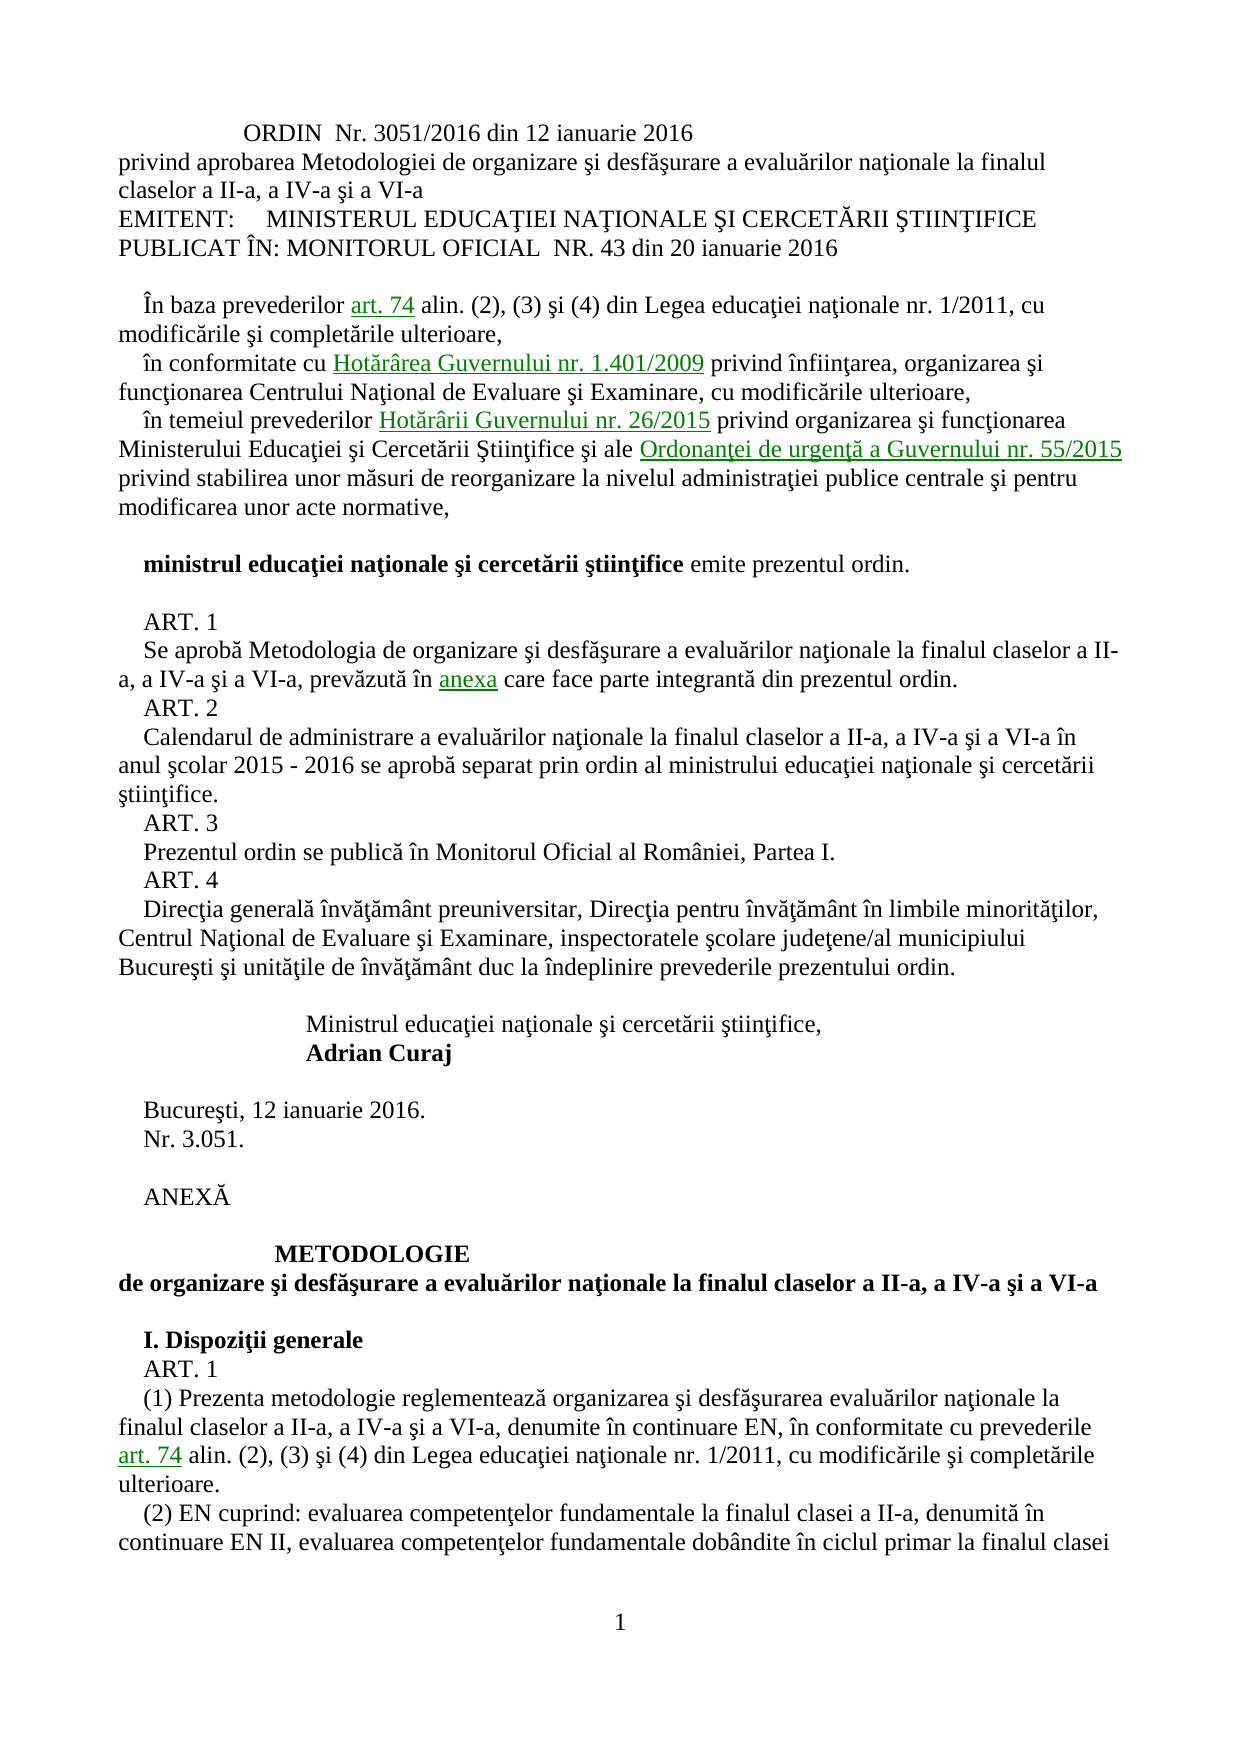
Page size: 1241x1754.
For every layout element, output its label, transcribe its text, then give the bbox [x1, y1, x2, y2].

text ministrul educaţiei naţionale şi cercetării ştiinţifice emite prezentul ordin. [118, 549, 1122, 578]
text ART. 2 [118, 693, 1122, 722]
text Prezentul ordin se publică în Monitorul Oficial al României, Partea I. [118, 837, 1122, 866]
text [118, 1498, 1122, 1556]
text Adrian Curaj [118, 1038, 1122, 1067]
text Calendarul de administrare a evaluărilor naţionale la finalul claselor a II-a, a IV-a şi a VI-a în anul şcolar 2015 - 2016 se aprobă separat prin ordin al ministrului educaţiei naţionale şi cercetării ştiinţifice. [118, 722, 1122, 808]
text METODOLOGIE [118, 1239, 1122, 1268]
text ANEXĂ [118, 1182, 1122, 1211]
text EMITENT: MINISTERUL EDUCAŢIEI NAŢIONALE ŞI CERCETĂRII ŞTIINŢIFICE [118, 204, 1122, 233]
text de organizare şi desfăşurare a evaluărilor naţionale la finalul claselor a II-a, a IV-a şi a VI-a [118, 1268, 1122, 1297]
text Direcţia generală învăţământ preuniversitar, Direcţia pentru învăţământ în limbile minorităţilor, Centrul Naţional de Evaluare şi Examinare, inspectoratele şcolare judeţene/al municipiului Bucureşti şi unităţile de învăţământ duc la îndeplinire prevederile prezentului ordin. [118, 894, 1122, 981]
text ART. 3 [118, 808, 1122, 837]
text ORDIN Nr. 3051/2016 din 12 ianuarie 2016 [118, 118, 1122, 147]
text ART. 1 [118, 607, 1122, 636]
text în temeiul prevederilor Hotărârii Guvernului nr. 26/2015 privind organizarea şi funcţionarea Ministerului Educaţiei şi Cercetării Ştiinţifice şi ale Ordonanţei de urgenţă a Guvernului nr. 55/2015 privind stabilirea unor măsuri de reorganizare la nivelul administraţiei publice centrale şi pentru modificarea unor acte normative, [118, 406, 1122, 521]
text Se aprobă Metodologia de organizare şi desfăşurare a evaluărilor naţionale la finalul claselor a II-a, a IV-a şi a VI-a, prevăzută în anexa care face parte integrantă din prezentul ordin. [118, 636, 1122, 693]
text (1) Prezenta metodologie reglementează organizarea şi desfăşurarea evaluărilor naţionale la finalul claselor a II-a, a IV-a şi a VI-a, denumite în continuare EN, în conformitate cu prevederile art. 74 alin. (2), (3) şi (4) din Legea educaţiei naţionale nr. 1/2011, cu modificările şi completările ulterioare. [118, 1383, 1122, 1498]
text Ministrul educaţiei naţionale şi cercetării ştiinţifice, [118, 1009, 1122, 1038]
text I. Dispoziţii generale [118, 1326, 1122, 1354]
text Bucureşti, 12 ianuarie 2016. [118, 1096, 1122, 1124]
text privind aprobarea Metodologiei de organizare şi desfăşurare a evaluărilor naţionale la finalul claselor a II-a, a IV-a şi a VI-a [118, 147, 1122, 204]
text PUBLICAT ÎN: MONITORUL OFICIAL NR. 43 din 20 ianuarie 2016 [118, 233, 1122, 262]
text Nr. 3.051. [118, 1124, 1122, 1153]
text În baza prevederilor art. 74 alin. (2), (3) şi (4) din Legea educaţiei naţionale nr. 1/2011, cu modificările şi completările ulterioare, [118, 291, 1122, 348]
text ART. 1 [118, 1354, 1122, 1383]
text în conformitate cu Hotărârea Guvernului nr. 1.401/2009 privind înfiinţarea, organizarea şi funcţionarea Centrului Naţional de Evaluare şi Examinare, cu modificările ulterioare, [118, 348, 1122, 406]
text ART. 4 [118, 866, 1122, 894]
